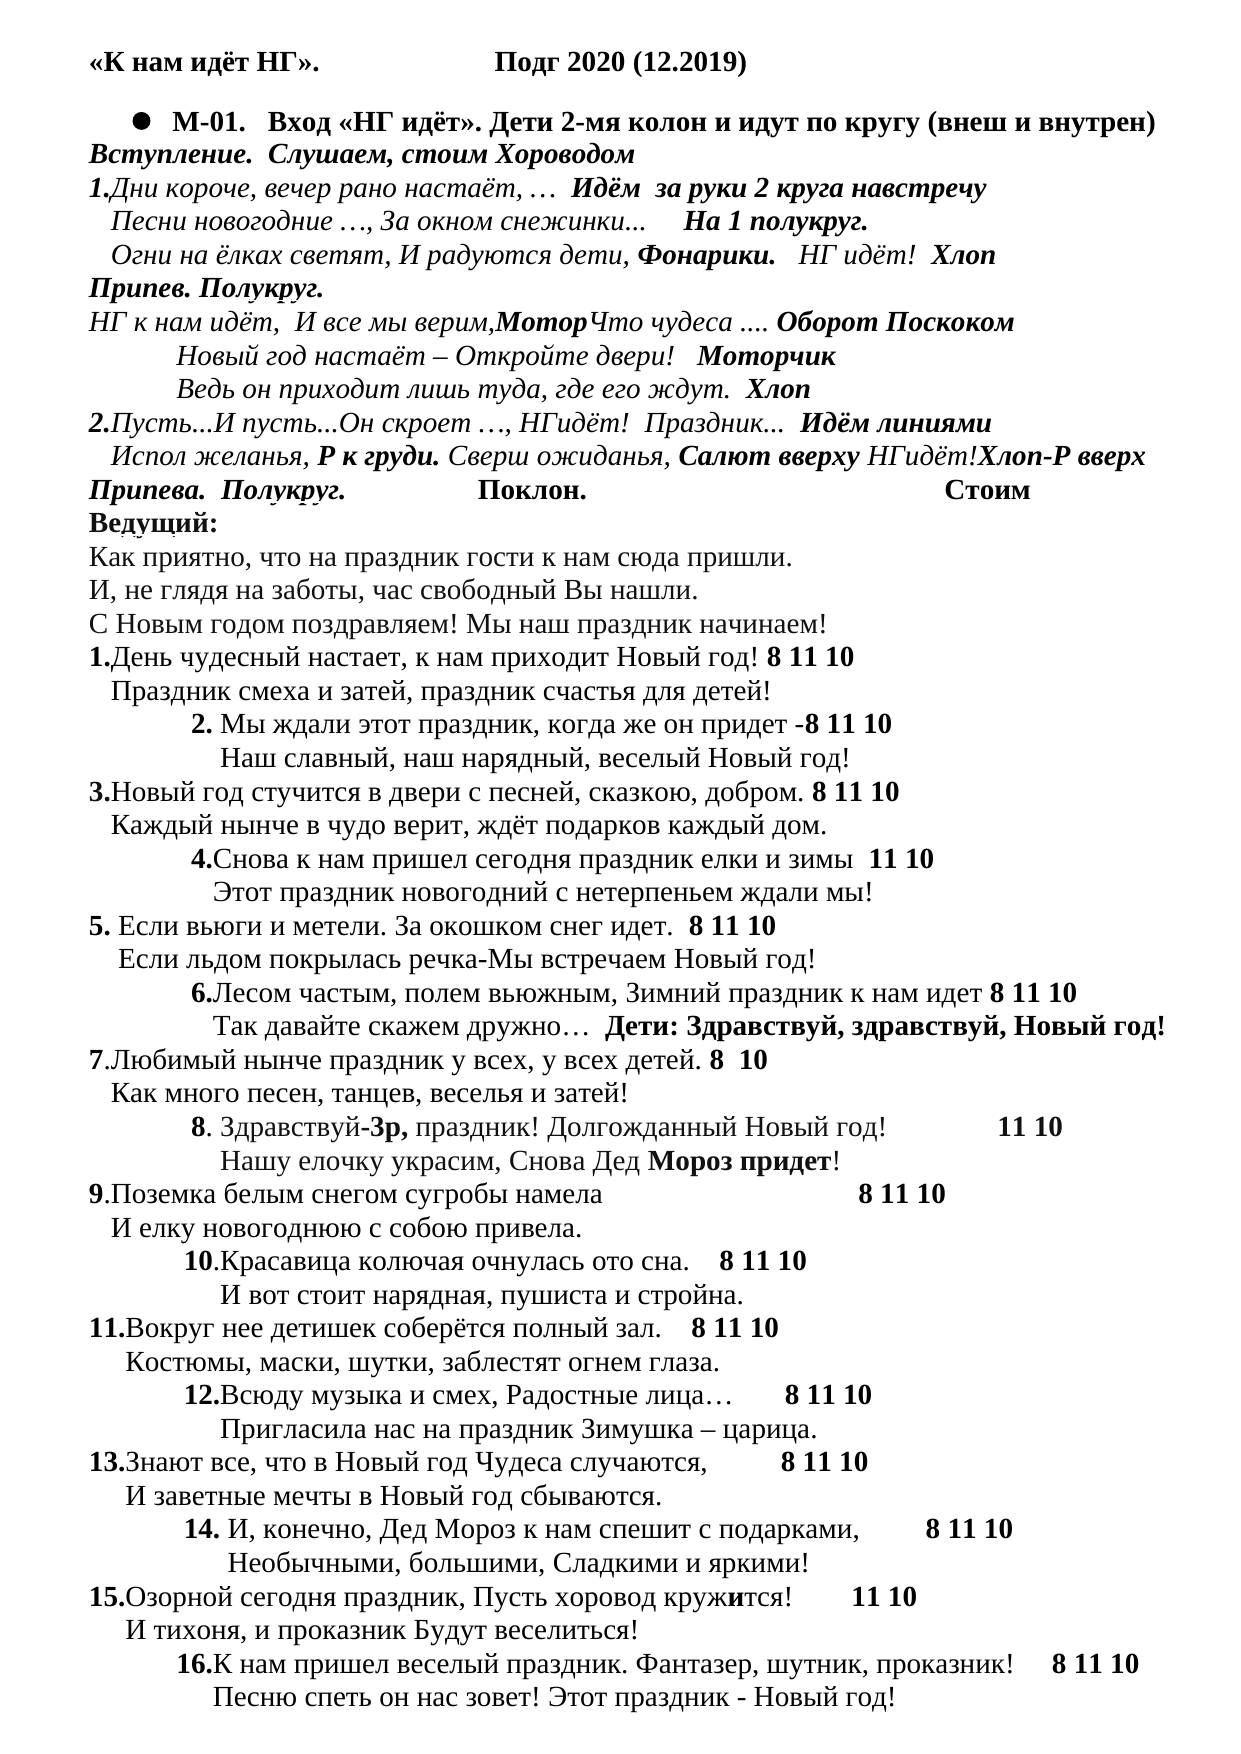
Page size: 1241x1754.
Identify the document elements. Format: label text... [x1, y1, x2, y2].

text С Новым годом поздравляем! Мы наш праздник начинаем! [89, 606, 1196, 639]
text Испол желанья, Р к груди. Сверш ожиданья, Салют вверху НГидёт!Хлоп-Р вверх [89, 438, 1196, 472]
text «К нам идёт НГ». Подг 2020 (12.2019) [89, 44, 1196, 78]
text Новый год настаёт – Откройте двери! Моторчик [89, 338, 1196, 371]
text 1.Дни короче, вечер рано настаёт, … Идём за руки 2 круга навстречу [89, 170, 1196, 203]
text 14. И, конечно, Дед Мороз к нам спешит с подарками, 8 11 10 [89, 1512, 1196, 1545]
text Припева. Полукруг. Поклон. Стоим [89, 472, 1196, 505]
text Необычными, большими, Сладкими и яркими! [89, 1545, 1196, 1579]
text Так давайте скажем дружно… Дети: Здравствуй, здравствуй, Новый год! [89, 1008, 1196, 1042]
list М-01. Вход «НГ идёт». Дети 2-мя колон и идут по кругу (внеш и внутрен) [130, 111, 934, 136]
text 13.Знают все, что в Новый год Чудеса случаются, 8 11 10 [89, 1444, 1196, 1478]
text 7.Любимый нынче праздник у всех, у всех детей. 8 10 [89, 1042, 1196, 1076]
text Вступление. Слушаем, стоим Хороводом [89, 136, 1196, 170]
text И елку новогоднюю с собою привела. [89, 1210, 1196, 1243]
text Костюмы, маски, шутки, заблестят огнем глаза. [89, 1344, 1196, 1377]
text 16.К нам пришел веселый праздник. Фантазер, шутник, проказник! 8 11 10 [89, 1646, 1196, 1679]
text 6.Лесом частым, полем вьюжным, Зимний праздник к нам идет 8 11 10 [89, 975, 1196, 1008]
text 15.Озорной сегодня праздник, Пусть хоровод кружится! 11 10 [89, 1579, 1196, 1612]
text 11.Вокруг нее детишек соберётся полный зал. 8 11 10 [89, 1310, 1196, 1344]
text Пригласила нас на праздник Зимушка – царица. [89, 1411, 1196, 1444]
text 4.Снова к нам пришел сегодня праздник елки и зимы 11 10 [89, 841, 1196, 874]
text 5. Если вьюги и метели. За окошком снег идет. 8 11 10 Если льдом покрылась речка-Мы встречаем Новый год! [89, 908, 1196, 975]
text Этот праздник новогодний с нетерпеньем ждали мы! [89, 874, 1196, 908]
text Ведь он приходит лишь туда, где его ждут. Хлоп [89, 371, 1196, 405]
text И, не глядя на заботы, час свободный Вы нашли. [89, 572, 1196, 606]
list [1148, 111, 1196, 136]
text 8. Здравствуй-3р, праздник! Долгожданный Новый год! 11 10 [89, 1109, 1196, 1143]
text 12.Всюду музыка и смех, Радостные лица… 8 11 10 [89, 1377, 1196, 1411]
text И заветные мечты в Новый год сбываются. [89, 1478, 1196, 1512]
list М-01. Вход «НГ идёт». Дети 2-мя колон и идут по кругу (внеш и внутрен) [932, 111, 1151, 136]
text 3.Новый год стучится в двери с песней, сказкою, добром. 8 11 10 [89, 774, 1196, 807]
text 2.Пусть...И пусть...Он скроет …, НГидёт! Праздник... Идём линиями [89, 405, 1196, 438]
text Припев. Полукруг. [89, 271, 1196, 304]
text Как много песен, танцев, веселья и затей! [89, 1076, 1196, 1109]
text Песню спеть он нас зовет! Этот праздник - Новый год! [89, 1679, 1196, 1713]
text Каждый нынче в чудо верит, ждёт подарков каждый дом. [89, 807, 1196, 841]
text Праздник смеха и затей, праздник счастья для детей! [89, 673, 1196, 707]
text Песни новогодние …, За окном снежинки... На 1 полукруг. [89, 203, 1196, 237]
text 2. Мы ждали этот праздник, когда же он придет -8 11 10 [89, 707, 1196, 740]
text И тихоня, и проказник Будут веселиться! [89, 1612, 1196, 1646]
text 9.Поземка белым снегом сугробы намела 8 11 10 [89, 1176, 1196, 1210]
text Ведущий: [89, 505, 1196, 539]
text И вот стоит нарядная, пушиста и стройна. [89, 1277, 1196, 1310]
text 10.Красавица колючая очнулась ото сна. 8 11 10 [89, 1243, 1196, 1277]
text Наш славный, наш нарядный, веселый Новый год! [89, 740, 1196, 774]
text Нашу елочку украсим, Снова Дед Мороз придет! [89, 1143, 1196, 1176]
text НГ к нам идёт, И все мы верим,МоторЧто чудеса .... Оборот Поскоком [89, 304, 1196, 338]
text 1.День чудесный настает, к нам приходит Новый год! 8 11 10 [89, 639, 1196, 673]
text Как приятно, что на праздник гости к нам сюда пришли. [89, 539, 1196, 572]
text Огни на ёлках светят, И радуются дети, Фонарики. НГ идёт! Хлоп [89, 237, 1196, 271]
